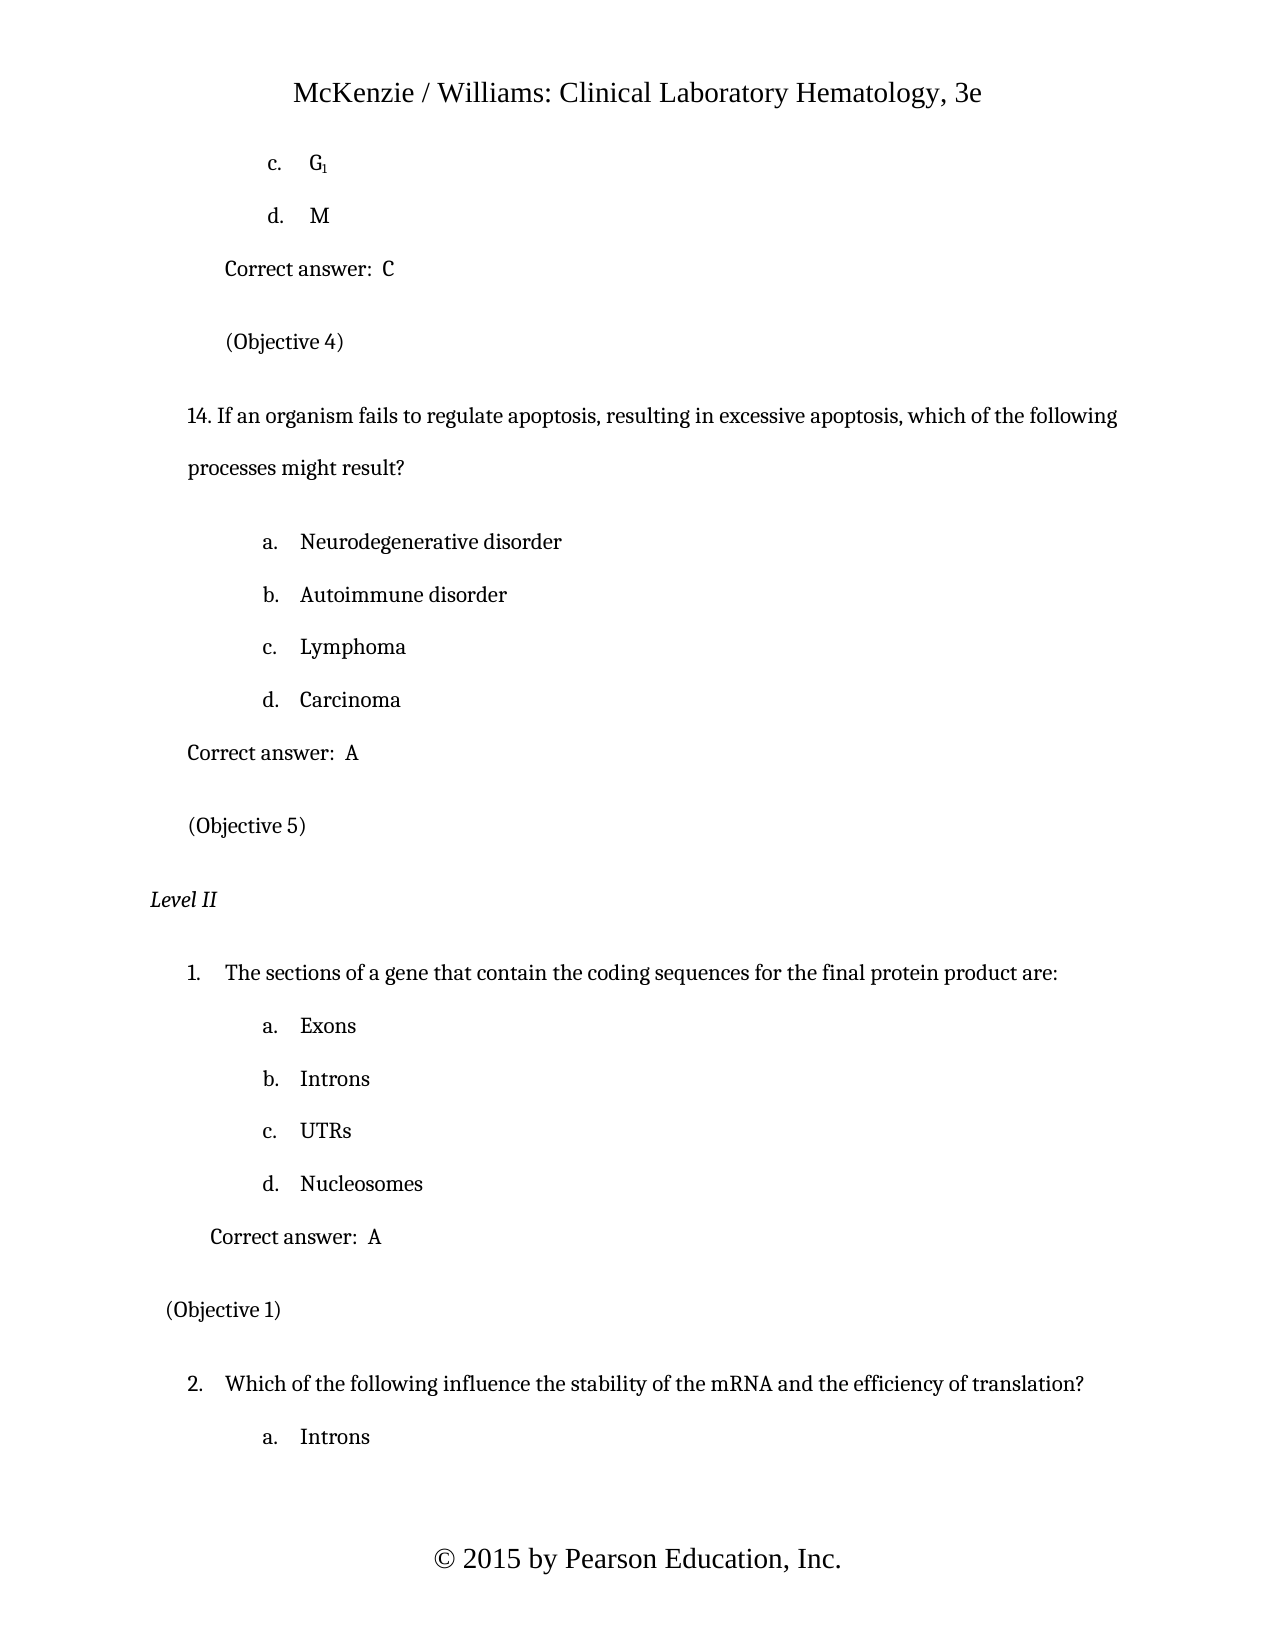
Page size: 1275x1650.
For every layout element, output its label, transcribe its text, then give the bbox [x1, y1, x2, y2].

text 14. If an organism fails to regulate apoptosis, resulting in excessive apoptosis, which of the following processes might result? [187, 402, 1125, 482]
list Carcinoma [262, 687, 1125, 713]
text Correct answer: A [150, 739, 1125, 766]
text (Objective 4) [150, 329, 1125, 355]
list M [267, 203, 1125, 229]
list G1 [267, 150, 1125, 176]
list Neurodegenerative disorder [262, 529, 1125, 555]
list The sections of a gene that contain the coding sequences for the final protein product are: [187, 960, 1125, 987]
text Correct answer: A [150, 1224, 1125, 1250]
list Autoimmune disorder [262, 581, 1125, 608]
text (Objective 5) [187, 813, 1125, 839]
list Exons [262, 1013, 1125, 1039]
list Introns [262, 1423, 1125, 1450]
list Lymphoma [262, 634, 1125, 661]
list Introns [262, 1066, 1125, 1092]
text (Objective 1) [150, 1297, 1125, 1324]
list Which of the following influence the stability of the mRNA and the efficiency of translation? [187, 1371, 1125, 1397]
list Nucleosomes [262, 1171, 1125, 1197]
text Correct answer: C [150, 255, 1125, 282]
text Level II [150, 887, 1125, 913]
list UTRs [262, 1118, 1125, 1145]
